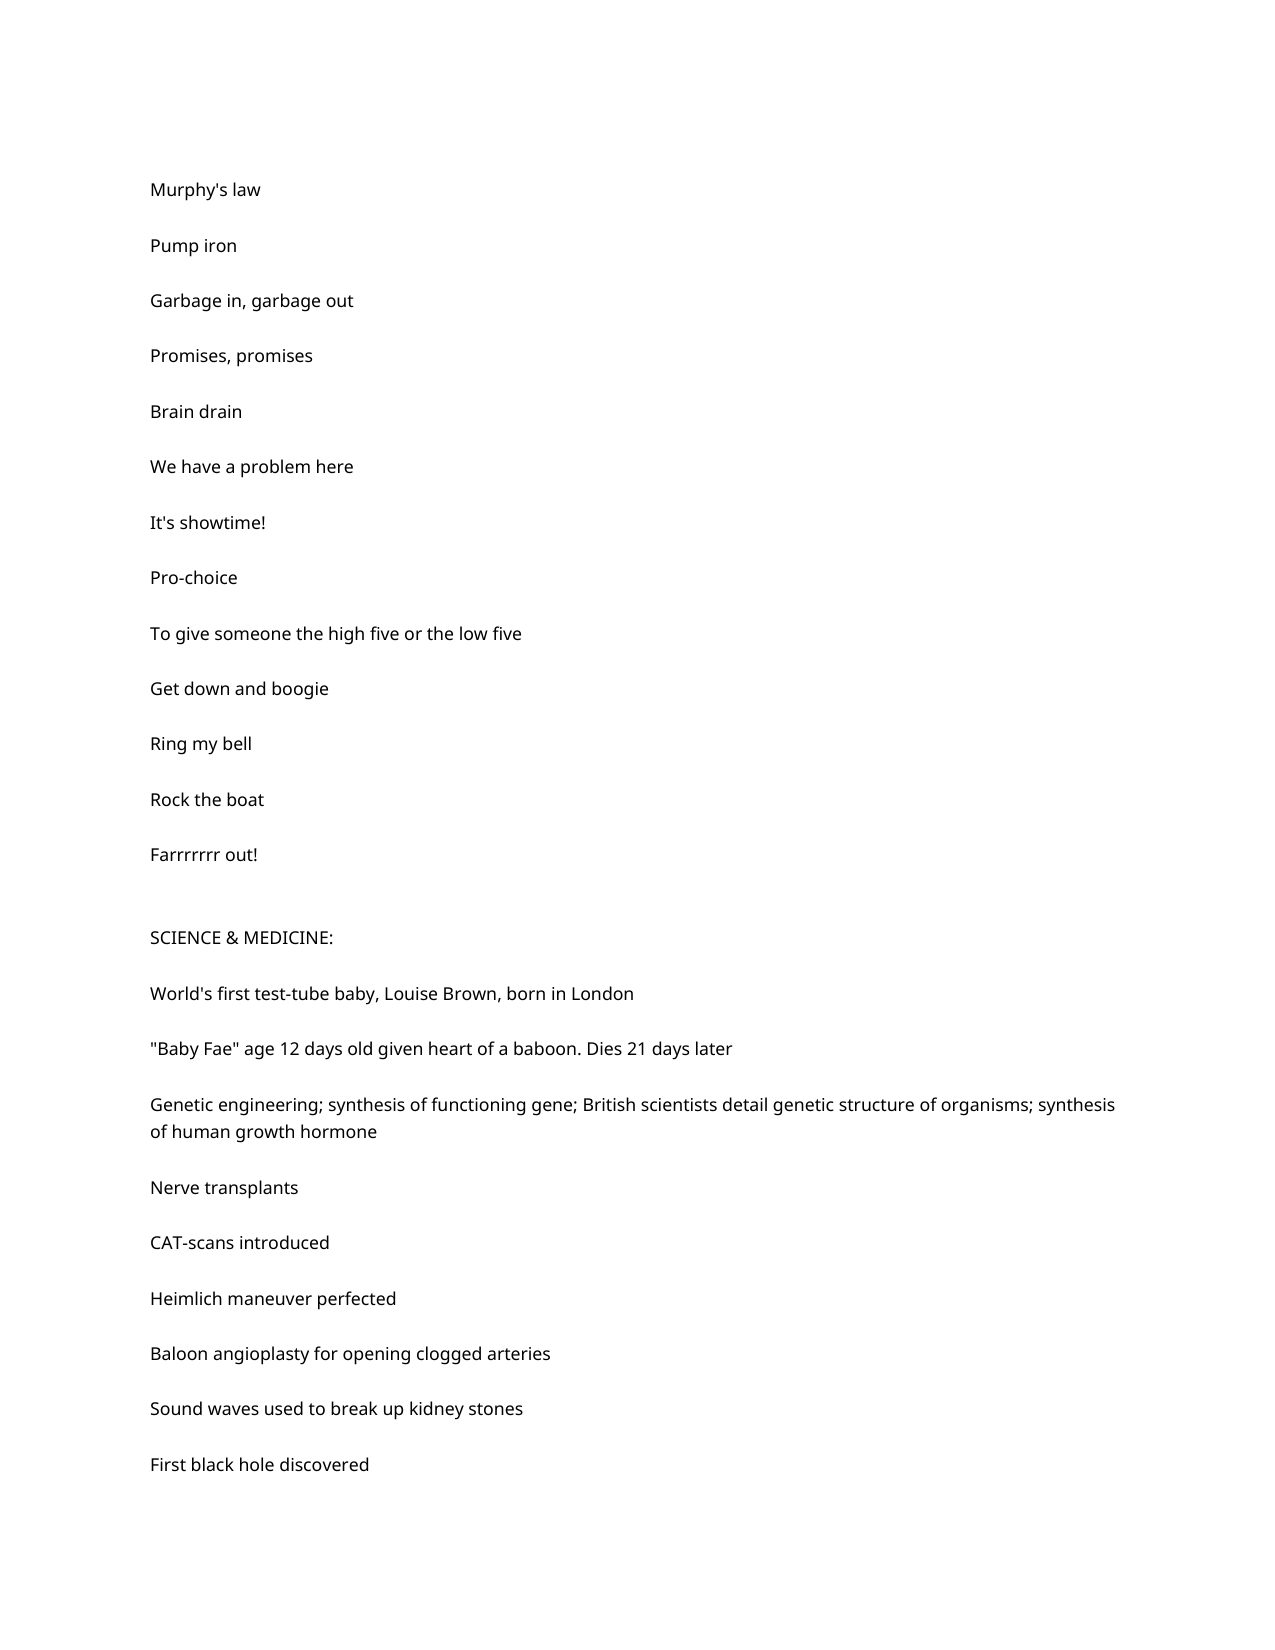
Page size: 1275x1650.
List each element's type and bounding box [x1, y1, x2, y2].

text [150, 150, 1125, 1476]
